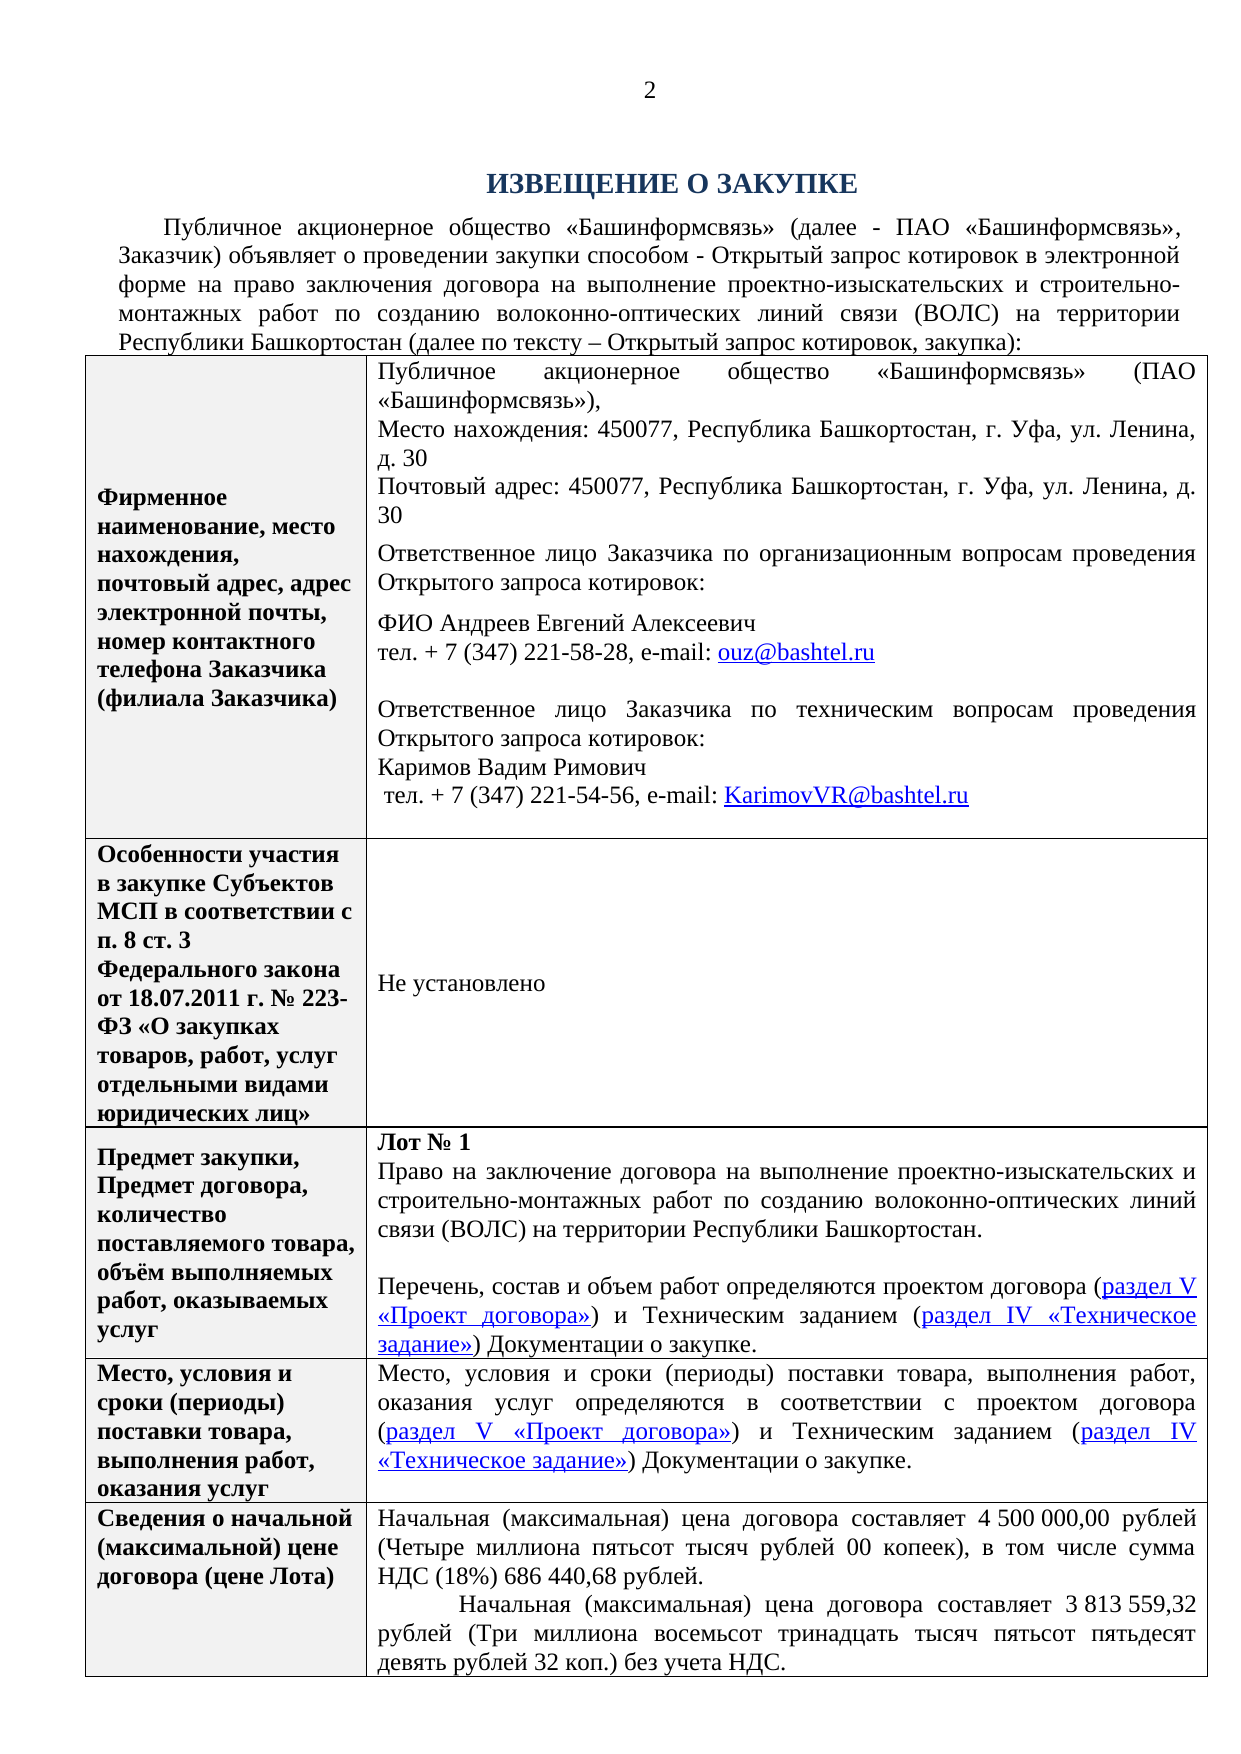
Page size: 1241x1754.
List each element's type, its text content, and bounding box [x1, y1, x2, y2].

table_cell Лот № 1 Право на заключение договора на выполнение проектно-изыскательских и строительно-монтажных работ по созданию волоконно-оптических линий связи (ВОЛС) на территории Республики Башкортостан. Перечень, состав и объем работ определяются проектом договора (раздел V «Проект договора») и Техническим заданием (раздел IV «Техническое задание») Документации о закупке. [367, 1128, 1207, 1357]
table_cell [367, 1503, 1207, 1676]
table_cell Место, условия и сроки (периоды) поставки товара, выполнения работ, оказания услуг определяются в соответствии с проектом договора (раздел V «Проект договора») и Техническим заданием (раздел IV «Техническое задание») Документации о закупке. [367, 1359, 1207, 1502]
table_header Фирменное наименование, место нахождения, почтовый адрес, адрес электронной почты, номер контактного телефона Заказчика (филиала Заказчика) [86, 356, 366, 838]
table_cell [86, 1503, 366, 1676]
text Публичное акционерное общество «Башинформсвязь» (далее - ПАО «Башинформсвязь», Заказчик) объявляет о проведении закупки способом - Открытый запрос котировок в электронной форме на право заключения договора на выполнение проектно-изыскательских и строительно-монтажных работ по созданию волоконно-оптических линий связи (ВОЛС) на территории Республики Башкортостан (далее по тексту – Открытый запрос котировок, закупка): [118, 212, 1181, 355]
subtitle ИЗВЕЩЕНИЕ О ЗАКУПКЕ [163, 166, 1181, 199]
table_header Публичное акционерное общество «Башинформсвязь» (ПАО «Башинформсвязь»), Место нахождения: 450077, Республика Башкортостан, г. Уфа, ул. Ленина, д. 30 Почтовый адрес: 450077, Республика Башкортостан, г. Уфа, ул. Ленина, д. 30 Ответственное лицо Заказчика по организационным вопросам проведения Открытого запроса котировок: ФИО Андреев Евгений Алексеевич тел. + 7 (347) 221-58-28, e-mail: ouz@bashtel.ru Ответственное лицо Заказчика по техническим вопросам проведения Открытого запроса котировок: Каримов Вадим Римович тел. + 7 (347) 221-54-56, e-mail: KarimovVR@bashtel.ru [367, 356, 1207, 838]
table_cell Особенности участия в закупке Субъектов МСП в соответствии с п. 8 ст. 3 Федерального закона от 18.07.2011 г. № 223-ФЗ «О закупках товаров, работ, услуг отдельными видами юридических лиц» [86, 839, 366, 1126]
table_cell Предмет закупки, Предмет договора, количество поставляемого товара, объём выполняемых работ, оказываемых услуг [86, 1128, 366, 1357]
table_cell Место, условия и сроки (периоды) поставки товара, выполнения работ, оказания услуг [86, 1359, 366, 1502]
table_cell Не установлено [367, 839, 1207, 1126]
